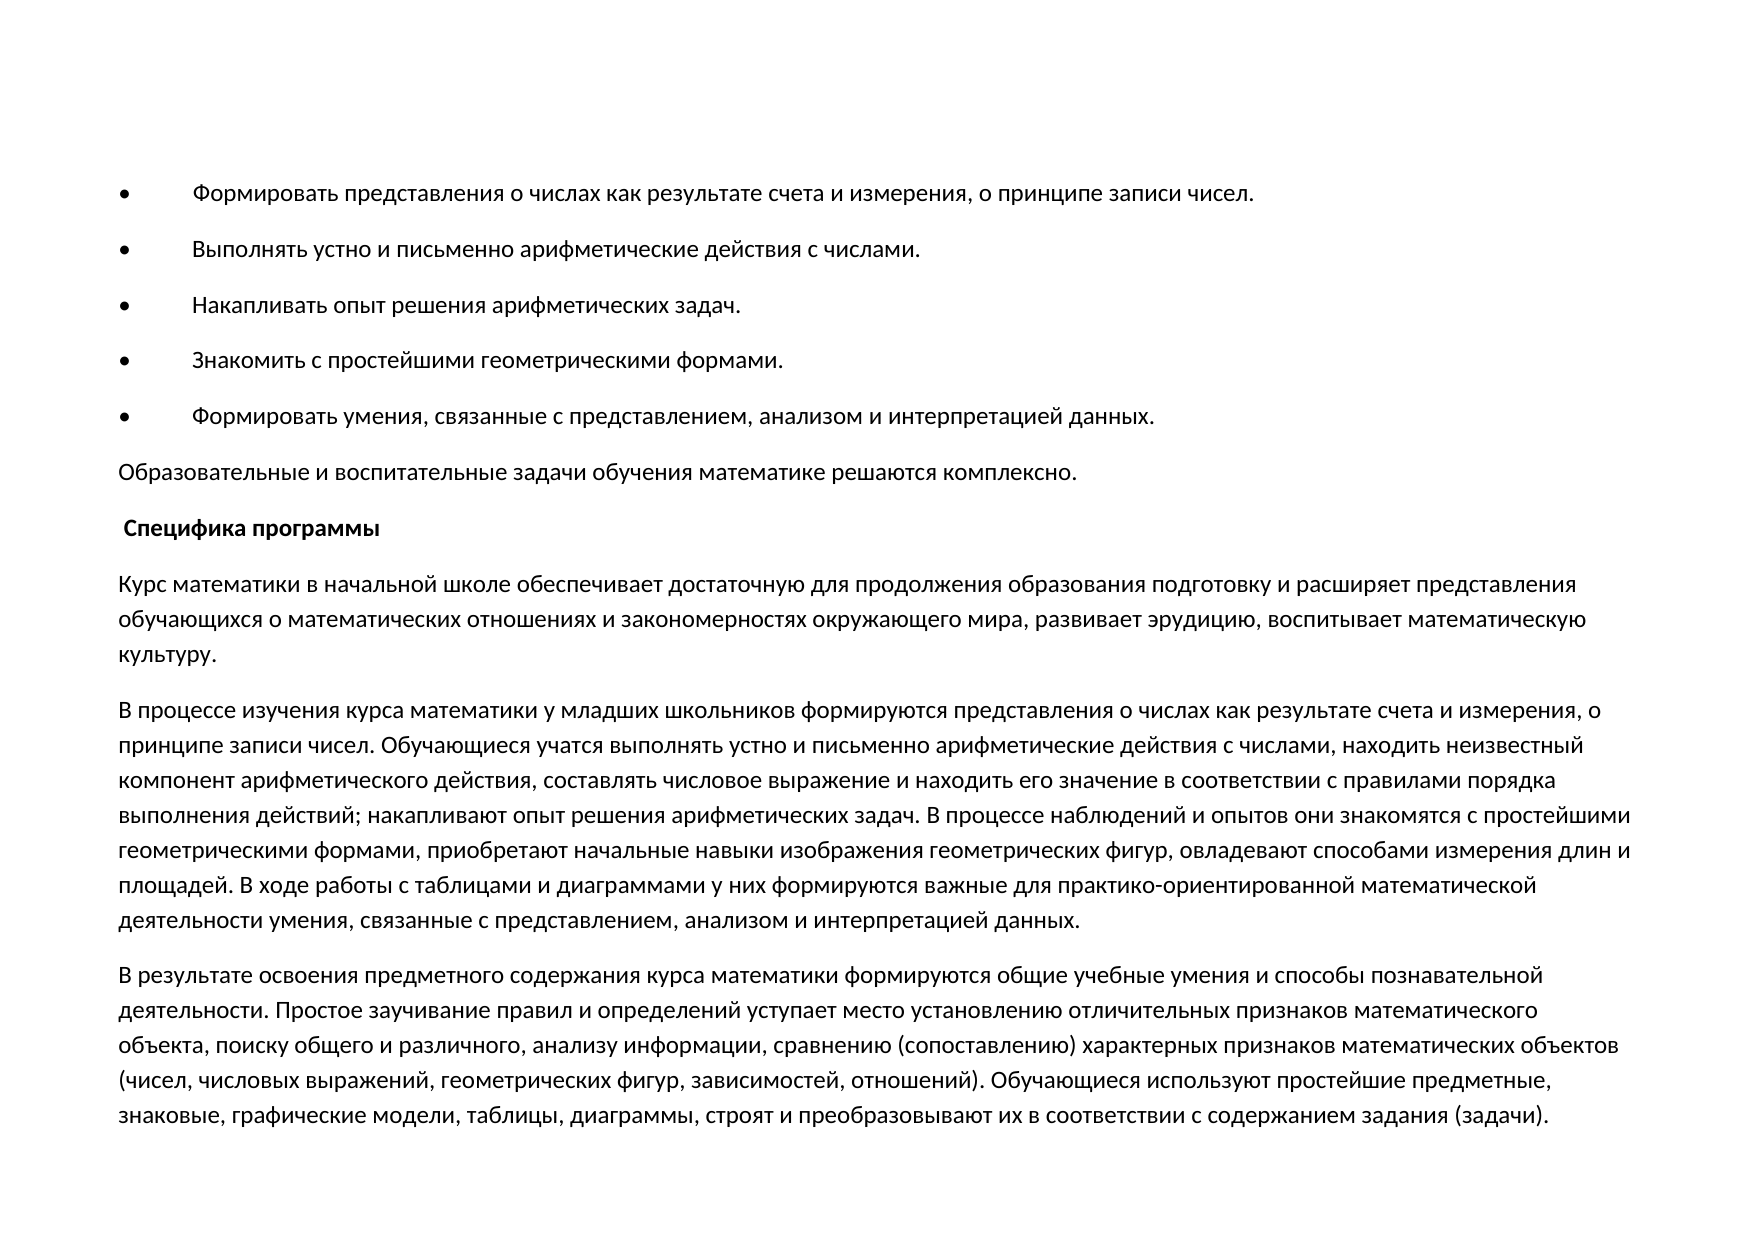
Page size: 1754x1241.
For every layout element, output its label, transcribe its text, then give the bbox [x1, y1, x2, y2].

text • Формировать умения, связанные с представлением, анализом и интерпретацией данных. [118, 401, 1636, 431]
text В процессе изучения курса математики у младших школьников формируются представления о числах как результате счета и измерения, о принципе записи чисел. Обучающиеся учатся выполнять устно и письменно арифметические действия с числами, находить неизвестный компонент арифметического действия, составлять числовое выражение и находить его значение в соответствии с правилами порядка выполнения действий; накапливают опыт решения арифметических задач. В процессе наблюдений и опытов они знакомятся с простейшими геометрическими формами, приобретают начальные навыки изображения геометрических фигур, овладевают способами измерения длин и площадей. В ходе работы с таблицами и диаграммами у них формируются важные для практико-ориентированной математической деятельности умения, связанные с представлением, анализом и интерпретацией данных. [118, 694, 1636, 934]
text Специфика программы [118, 512, 1636, 543]
text • Знакомить с простейшими геометрическими формами. [118, 345, 1636, 375]
text • Накапливать опыт решения арифметических задач. [118, 289, 1636, 319]
text Образовательные и воспитательные задачи обучения математике решаются комплексно. [118, 456, 1636, 487]
text В результате освоения предметного содержания курса математики формируются общие учебные умения и способы познавательной деятельности. Простое заучивание правил и определений уступает место установлению отличительных признаков математического объекта, поиску общего и различного, анализу информации, сравнению (сопоставлению) характерных признаков математических объектов (чисел, числовых выражений, геометрических фигур, зависимостей, отношений). Обучающиеся используют простейшие предметные, знаковые, графические модели, таблицы, диаграммы, строят и преобразовывают их в соответствии с содержанием задания (задачи). [118, 960, 1636, 1130]
text Курс математики в начальной школе обеспечивает достаточную для продолжения образования подготовку и расширяет представления обучающихся о математических отношениях и закономерностях окружающего мира, развивает эрудицию, воспитывает математическую культуру. [118, 568, 1636, 668]
text • Выполнять устно и письменно арифметические действия с числами. [118, 233, 1636, 263]
text • Формировать представления о числах как результате счета и измерения, о принципе записи чисел. [118, 177, 1636, 208]
